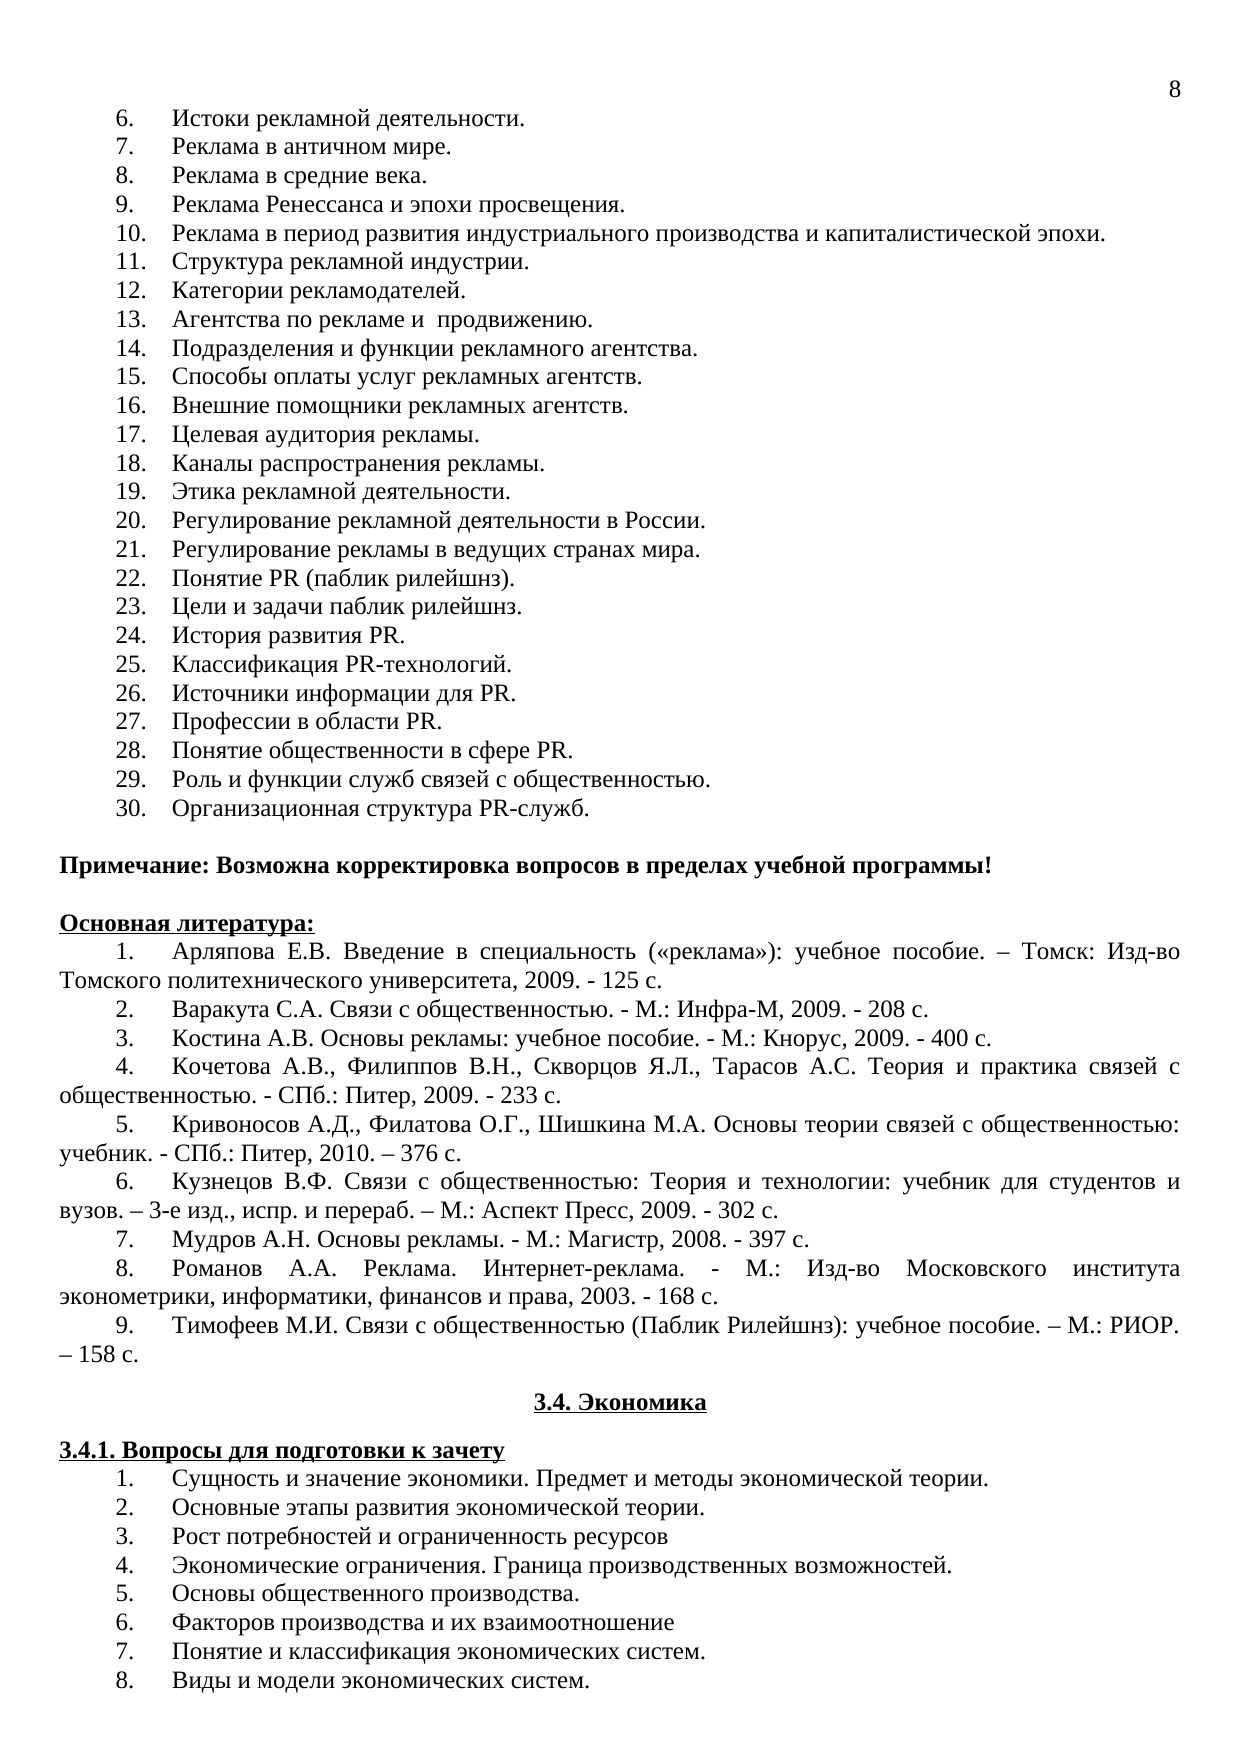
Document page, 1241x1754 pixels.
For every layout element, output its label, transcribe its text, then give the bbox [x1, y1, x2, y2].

list Основные этапы развития экономической теории. [59, 1492, 1181, 1521]
list Целевая аудитория рекламы. [59, 419, 1181, 448]
text 3.4.1. Вопросы для подготовки к зачету [59, 1435, 1181, 1463]
list История развития PR. [59, 620, 1181, 649]
list Романов А.А. Реклама. Интернет-реклама. - М.: Изд-во Московского института эконометрики, информатики, финансов и права, 2003. - 168 с. [59, 1253, 1181, 1310]
list Сущность и значение экономики. Предмет и методы экономической теории. [59, 1463, 1181, 1492]
list Классификация PR-технологий. [59, 649, 1181, 678]
list Профессии в области PR. [59, 706, 1181, 735]
list Роль и функции служб связей с общественностью. [59, 764, 1181, 793]
list Понятие PR (паблик рилейшнз). [59, 563, 1181, 591]
list Внешние помощники рекламных агентств. [59, 390, 1181, 419]
list Кузнецов В.Ф. Связи с общественностью: Теория и технологии: учебник для студентов и вузов. – 3-е изд., испр. и перераб. – М.: Аспект Пресс, 2009. - 302 с. [59, 1166, 1181, 1224]
list Структура рекламной индустрии. [59, 246, 1181, 275]
list Реклама Ренессанса и эпохи просвещения. [59, 189, 1181, 218]
text Основная литература: [59, 908, 1181, 936]
list Факторов производства и их взаимоотношение [59, 1607, 1181, 1636]
list Рост потребностей и ограниченность ресурсов [59, 1521, 1181, 1550]
list Костина А.В. Основы рекламы: учебное пособие. - М.: Кнорус, 2009. - 400 с. [59, 1023, 1181, 1051]
list Агентства по рекламе и продвижению. [59, 304, 1181, 333]
list Истоки рекламной деятельности. [59, 103, 1181, 131]
list Тимофеев М.И. Связи с общественностью (Паблик Рилейшнз): учебное пособие. – М.: РИОР. – 158 с. [59, 1310, 1181, 1368]
list Этика рекламной деятельности. [59, 476, 1181, 505]
list Основы общественного производства. [59, 1578, 1181, 1607]
list Варакута С.А. Связи с общественностью. - М.: Инфра-М, 2009. - 208 с. [59, 994, 1181, 1023]
list Каналы распространения рекламы. [59, 448, 1181, 476]
list Регулирование рекламы в ведущих странах мира. [59, 534, 1181, 563]
list Кривоносов А.Д., Филатова О.Г., Шишкина М.А. Основы теории связей с общественностью: учебник. - СПб.: Питер, 2010. – 376 с. [59, 1109, 1181, 1166]
list Реклама в период развития индустриального производства и капиталистической эпохи. [59, 218, 1181, 246]
list Экономические ограничения. Граница производственных возможностей. [59, 1550, 1181, 1578]
list Организационная структура PR-служб. [59, 793, 1181, 821]
list Мудров А.Н. Основы рекламы. - М.: Магистр, 2008. - 397 с. [59, 1224, 1181, 1253]
list Реклама в античном мире. [59, 131, 1181, 160]
list Реклама в средние века. [59, 160, 1181, 189]
list Категории рекламодателей. [59, 275, 1181, 304]
list Способы оплаты услуг рекламных агентств. [59, 361, 1181, 390]
list Понятие общественности в сфере PR. [59, 735, 1181, 764]
list Регулирование рекламной деятельности в России. [59, 505, 1181, 534]
list Источники информации для PR. [59, 678, 1181, 706]
list Понятие и классификация экономических систем. [59, 1636, 1181, 1665]
list Цели и задачи паблик рилейшнз. [59, 591, 1181, 620]
list Кочетова А.В., Филиппов В.Н., Скворцов Я.Л., Тарасов А.С. Теория и практика связей с общественностью. - СПб.: Питер, 2009. - 233 с. [59, 1051, 1181, 1109]
text Примечание: Возможна корректировка вопросов в пределах учебной программы! [59, 850, 1181, 879]
list Виды и модели экономических систем. [59, 1665, 1181, 1693]
list Подразделения и функции рекламного агентства. [59, 333, 1181, 361]
list Арляпова Е.В. Введение в специальность («реклама»): учебное пособие. – Томск: Изд-во Томского политехнического университета, 2009. - 125 с. [59, 936, 1181, 994]
text 3.4. Экономика [59, 1387, 1181, 1416]
